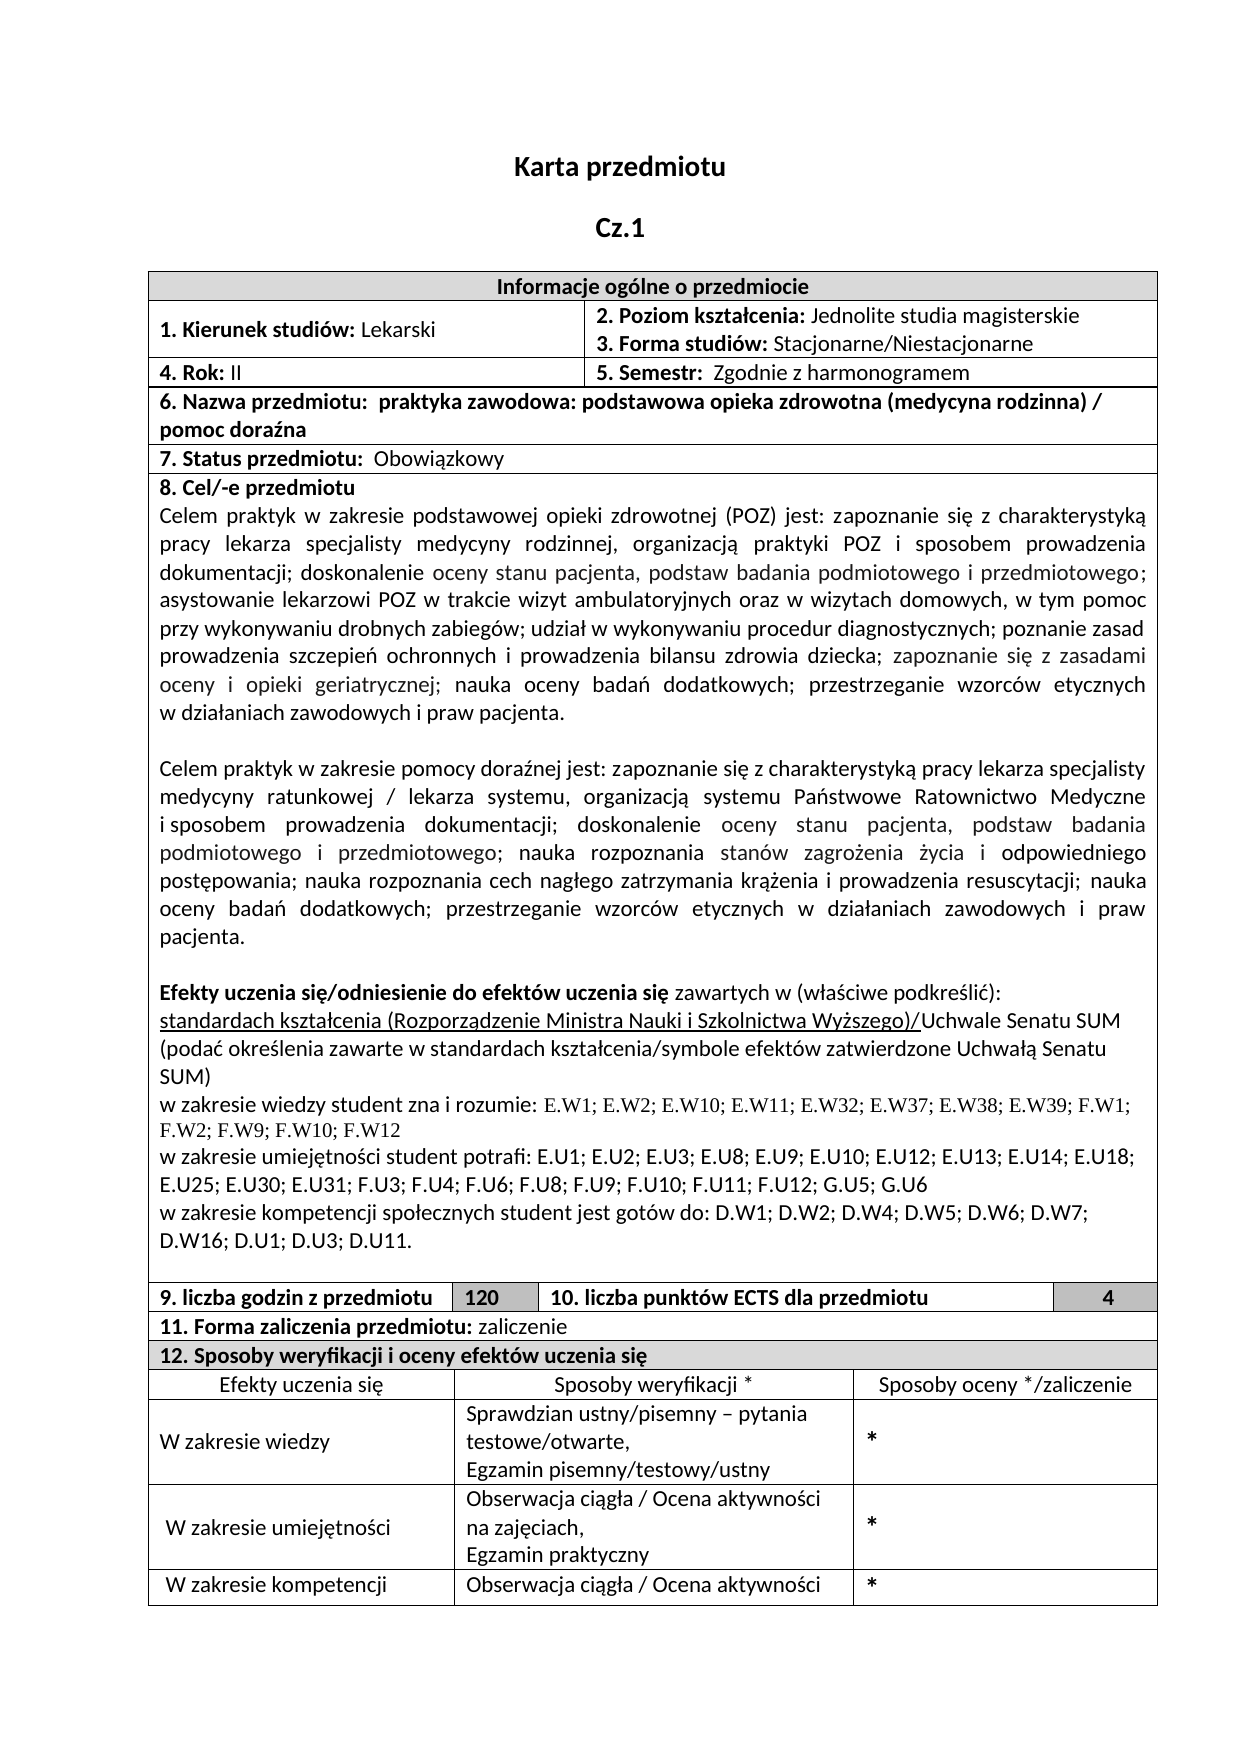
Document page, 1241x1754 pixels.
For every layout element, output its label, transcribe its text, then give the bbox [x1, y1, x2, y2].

text Cz.1 [148, 209, 1093, 245]
table_header Informacje ogólne o przedmiocie [149, 272, 1157, 300]
table_cell Obserwacja ciągła / Ocena aktywności na zajęciach, Egzamin praktyczny [455, 1485, 853, 1569]
table_cell 12. Sposoby weryfikacji i oceny efektów uczenia się [149, 1341, 1157, 1369]
table_cell 8. Cel/-e przedmiotu Celem praktyk w zakresie podstawowej opieki zdrowotnej (POZ) jest: zapoznanie się z charakterystyką pracy lekarza specjalisty medycyny rodzinnej, organizacją praktyki POZ i sposobem prowadzenia dokumentacji; doskonalenie oceny stanu pacjenta, podstaw badania podmiotowego i przedmiotowego; asystowanie lekarzowi POZ w trakcie wizyt ambulatoryjnych oraz w wizytach domowych, w tym pomoc przy wykonywaniu drobnych zabiegów; udział w wykonywaniu procedur diagnostycznych; poznanie zasad prowadzenia szczepień ochronnych i prowadzenia bilansu zdrowia dziecka; zapoznanie się z zasadami oceny i opieki geriatrycznej; nauka oceny badań dodatkowych; przestrzeganie wzorców etycznych w działaniach zawodowych i praw pacjenta. Celem praktyk w zakresie pomocy doraźnej jest: zapoznanie się z charakterystyką pracy lekarza specjalisty medycyny ratunkowej / lekarza systemu, organizacją systemu Państwowe Ratownictwo Medyczne i sposobem prowadzenia dokumentacji; doskonalenie oceny stanu pacjenta, podstaw badania podmiotowego i przedmiotowego; nauka rozpoznania stanów zagrożenia życia i odpowiedniego postępowania; nauka rozpoznania cech nagłego zatrzymania krążenia i prowadzenia resuscytacji; nauka oceny badań dodatkowych; przestrzeganie wzorców etycznych w działaniach zawodowych i praw pacjenta. [149, 474, 1157, 950]
text Karta przedmiotu [148, 148, 1093, 183]
table_cell 11. Forma zaliczenia przedmiotu: zaliczenie [149, 1312, 1157, 1340]
table_cell 4 [1054, 1283, 1157, 1311]
table_cell Efekty uczenia się [149, 1370, 454, 1398]
table_cell * [854, 1400, 1157, 1483]
table_cell * [854, 1485, 1157, 1569]
table_cell 2. Poziom kształcenia: Jednolite studia magisterskie 3. Forma studiów: Stacjonarne/Niestacjonarne [585, 301, 1157, 357]
table_cell 5. Semestr: Zgodnie z harmonogramem [585, 358, 1157, 386]
table_cell 9. liczba godzin z przedmiotu [149, 1283, 452, 1311]
table_cell 1. Kierunek studiów: Lekarski [149, 301, 584, 357]
table_cell W zakresie umiejętności [149, 1485, 454, 1569]
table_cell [149, 1570, 454, 1605]
table_cell 6. Nazwa przedmiotu: praktyka zawodowa: podstawowa opieka zdrowotna (medycyna rodzinna) / pomoc doraźna [149, 388, 1157, 443]
table_cell * [854, 1570, 1157, 1605]
table_cell Sposoby oceny */zaliczenie [854, 1370, 1157, 1398]
table_cell Efekty uczenia się/odniesienie do efektów uczenia się zawartych w (właściwe podkreślić): standardach kształcenia (Rozporządzenie Ministra Nauki i Szkolnictwa Wyższego)/Uchwale Senatu SUM (podać określenia zawarte w standardach kształcenia/symbole efektów zatwierdzone Uchwałą Senatu SUM) w zakresie wiedzy student zna i rozumie: E.W1; E.W2; E.W10; E.W11; E.W32; E.W37; E.W38; E.W39; F.W1; F.W2; F.W9; F.W10; F.W12 w zakresie umiejętności student potrafi: E.U1; E.U2; E.U3; E.U8; E.U9; E.U10; E.U12; E.U13; E.U14; E.U18; E.U25; E.U30; E.U31; F.U3; F.U4; F.U6; F.U8; F.U9; F.U10; F.U11; F.U12; G.U5; G.U6 w zakresie kompetencji społecznych student jest gotów do: D.W1; D.W2; D.W4; D.W5; D.W6; D.W7; D.W16; D.U1; D.U3; D.U11. [149, 950, 1157, 1282]
table_cell 7. Status przedmiotu: Obowiązkowy [149, 445, 1157, 472]
table_cell 4. Rok: II [149, 358, 584, 386]
table_cell W zakresie wiedzy [149, 1400, 454, 1483]
table_cell 120 [453, 1283, 538, 1311]
table_cell Sposoby weryfikacji * [455, 1370, 853, 1398]
table_cell Sprawdzian ustny/pisemny – pytania testowe/otwarte, Egzamin pisemny/testowy/ustny [455, 1400, 853, 1483]
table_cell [455, 1570, 853, 1605]
table_cell 10. liczba punktów ECTS dla przedmiotu [539, 1283, 1053, 1311]
